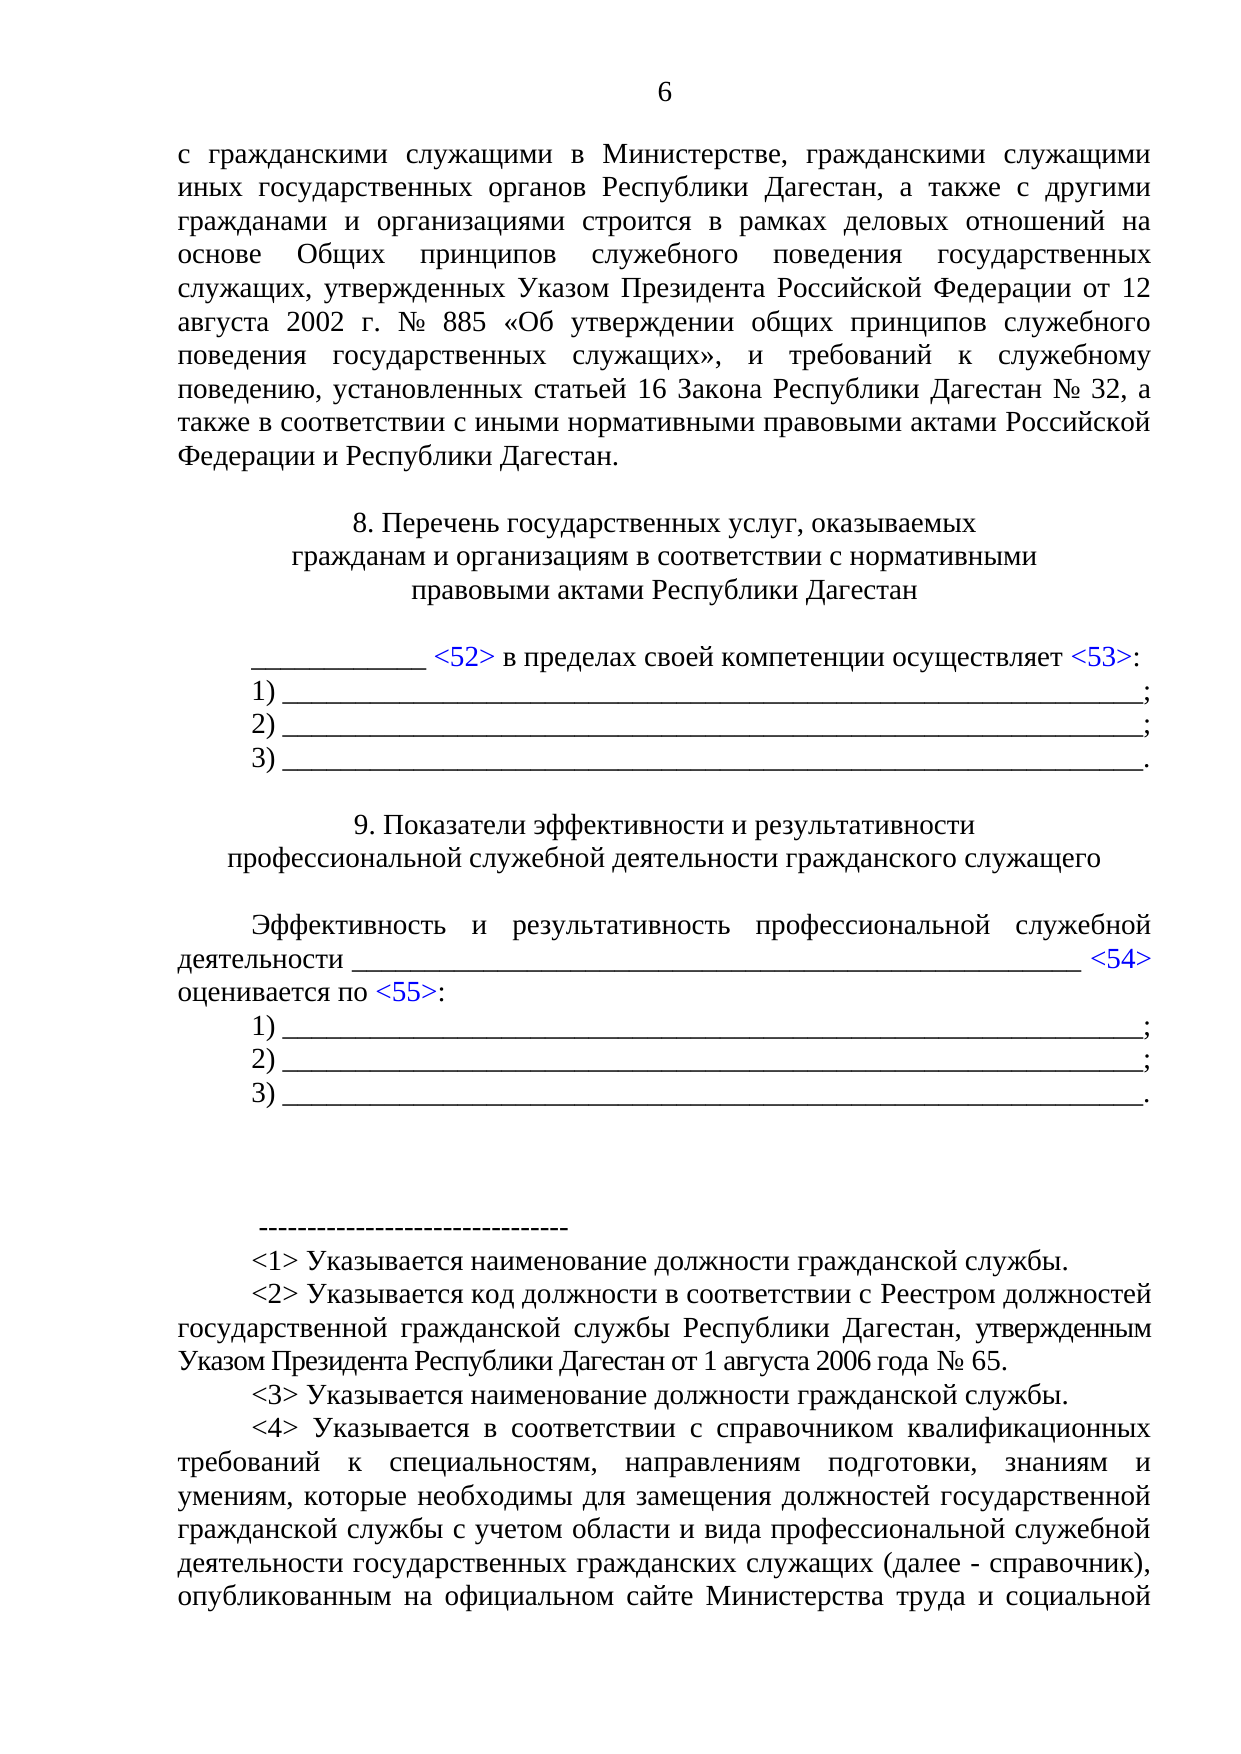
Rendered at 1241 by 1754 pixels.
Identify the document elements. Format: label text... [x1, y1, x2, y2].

text 8. Перечень государственных услуг, оказываемых [177, 505, 1152, 538]
text профессиональной служебной деятельности гражданского служащего [177, 840, 1152, 874]
text <3> Указывается наименование должности гражданской службы. [177, 1377, 1152, 1411]
text 3) ___________________________________________________________. [177, 740, 1152, 773]
text ____________ <52> в пределах своей компетенции осуществляет <53>: [177, 639, 1152, 673]
text гражданам и организациям в соответствии с нормативными [177, 538, 1152, 572]
text 9. Показатели эффективности и результативности [177, 807, 1152, 840]
text Эффективность и результативность профессиональной служебной деятельности __________________________________________________ <54> оценивается по <55>: [177, 907, 1152, 1008]
text -------------------------------- [177, 1209, 1152, 1243]
text с гражданскими служащими в Министерстве, гражданскими служащими иных государственных органов Республики Дагестан, а также с другими гражданами и организациями строится в рамках деловых отношений на основе Общих принципов служебного поведения государственных служащих, утвержденных Указом Президента Российской Федерации от 12 августа 2002 г. № 885 «Об утверждении общих принципов служебного поведения государственных служащих», и требований к служебному поведению, установленных статьей 16 Закона Республики Дагестан № 32, а также в соответствии с иными нормативными правовыми актами Российской Федерации и Республики Дагестан. [177, 136, 1152, 471]
text правовыми актами Республики Дагестан [177, 572, 1152, 606]
text 1) ___________________________________________________________; [177, 1008, 1152, 1042]
text <2> Указывается код должности в соответствии с Реестром должностей государственной гражданской службы Республики Дагестан, утвержденным Указом Президента Республики Дагестан от 1 августа 2006 года № 65. [177, 1276, 1152, 1377]
text 1) ___________________________________________________________; [177, 673, 1152, 706]
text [177, 1411, 1152, 1612]
text 2) ___________________________________________________________; [177, 1042, 1152, 1075]
text 2) ___________________________________________________________; [177, 706, 1152, 740]
text <1> Указывается наименование должности гражданской службы. [177, 1243, 1152, 1276]
text 3) ___________________________________________________________. [177, 1075, 1152, 1109]
